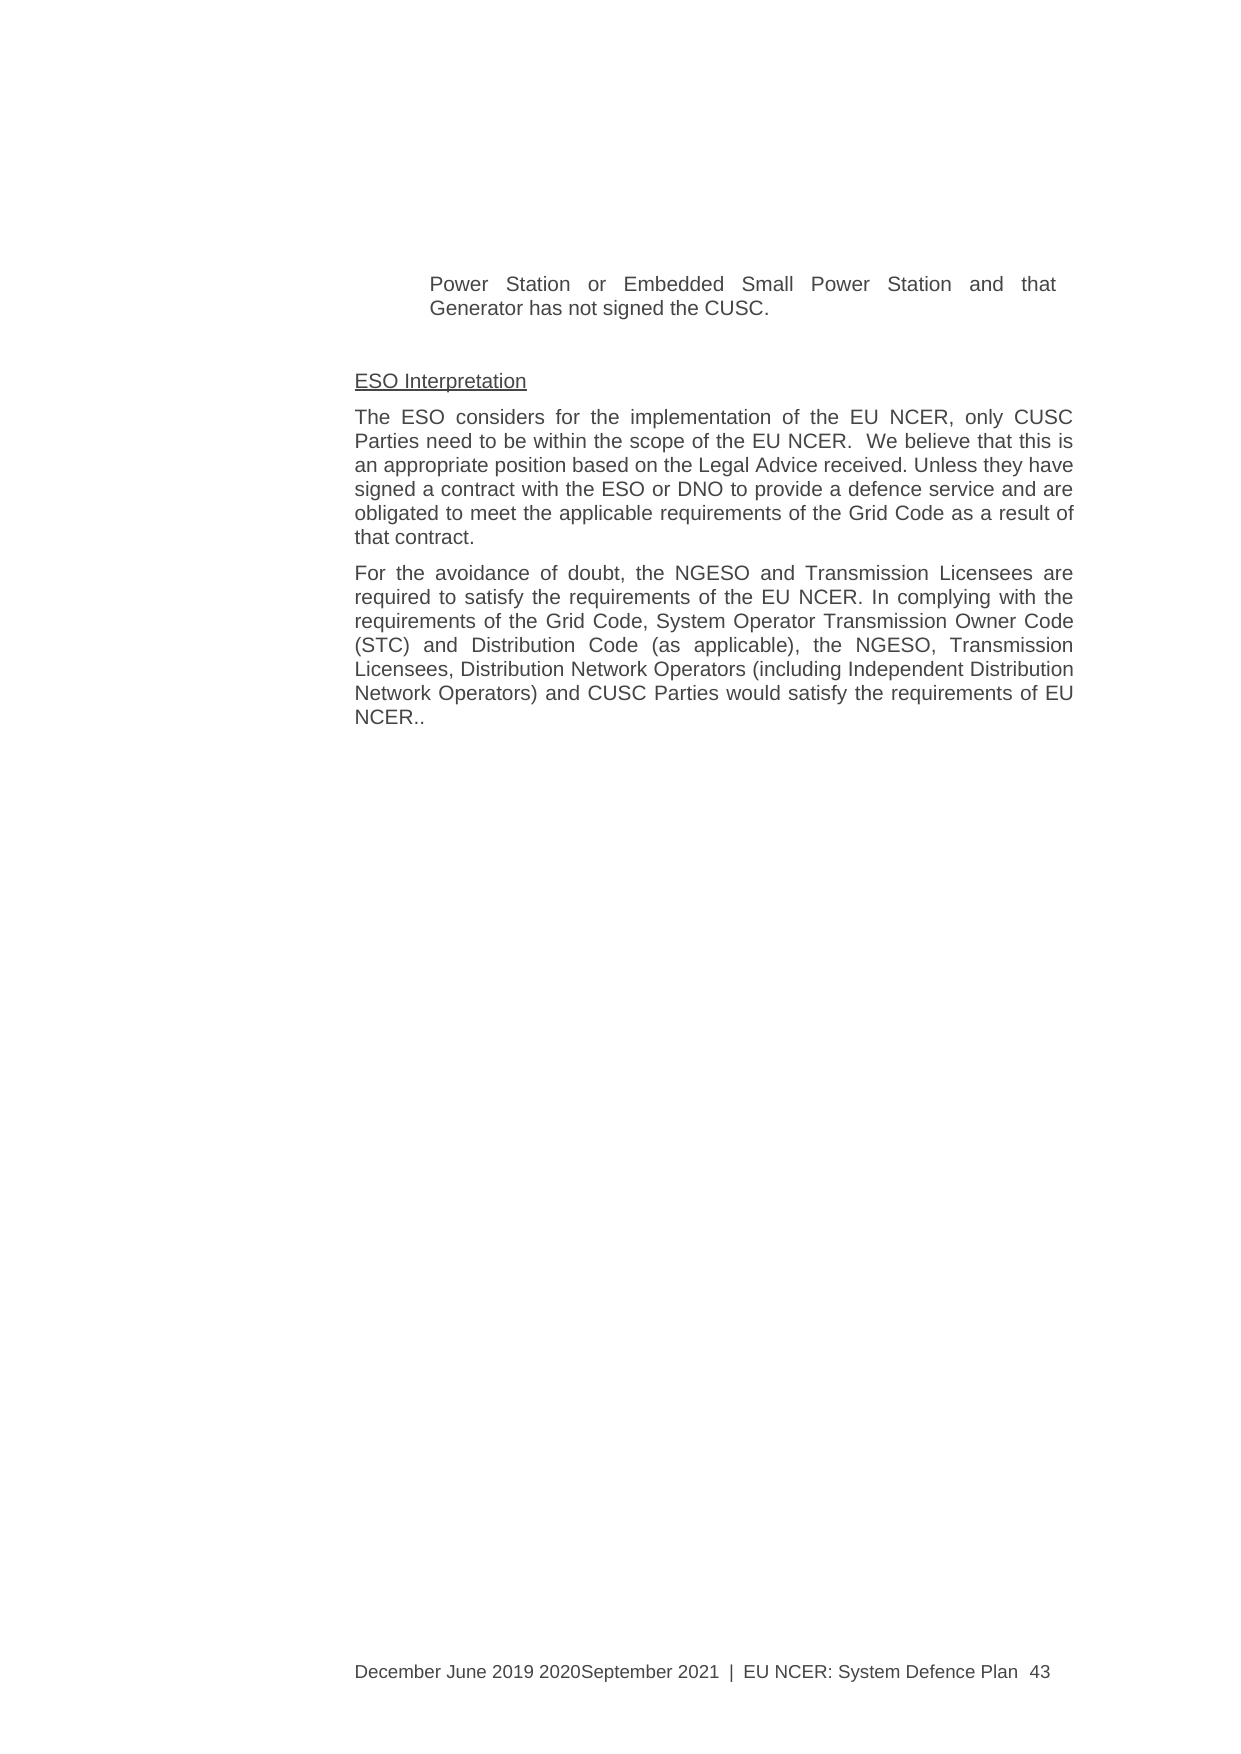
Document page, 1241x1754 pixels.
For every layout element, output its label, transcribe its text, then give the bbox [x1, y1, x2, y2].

text ESO Interpretation [354, 368, 1075, 392]
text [354, 272, 1075, 319]
text For the avoidance of doubt, the NGESO and Transmission Licensees are required to satisfy the requirements of the EU NCER. In complying with the requirements of the Grid Code, System Operator Transmission Owner Code (STC) and Distribution Code (as applicable), the NGESO, Transmission Licensees, Distribution Network Operators (including Independent Distribution Network Operators) and CUSC Parties would satisfy the requirements of EU NCER [354, 561, 1075, 729]
text The ESO considers for the implementation of the EU NCER, only CUSC Parties need to be within the scope of the EU NCER. [354, 405, 1075, 549]
